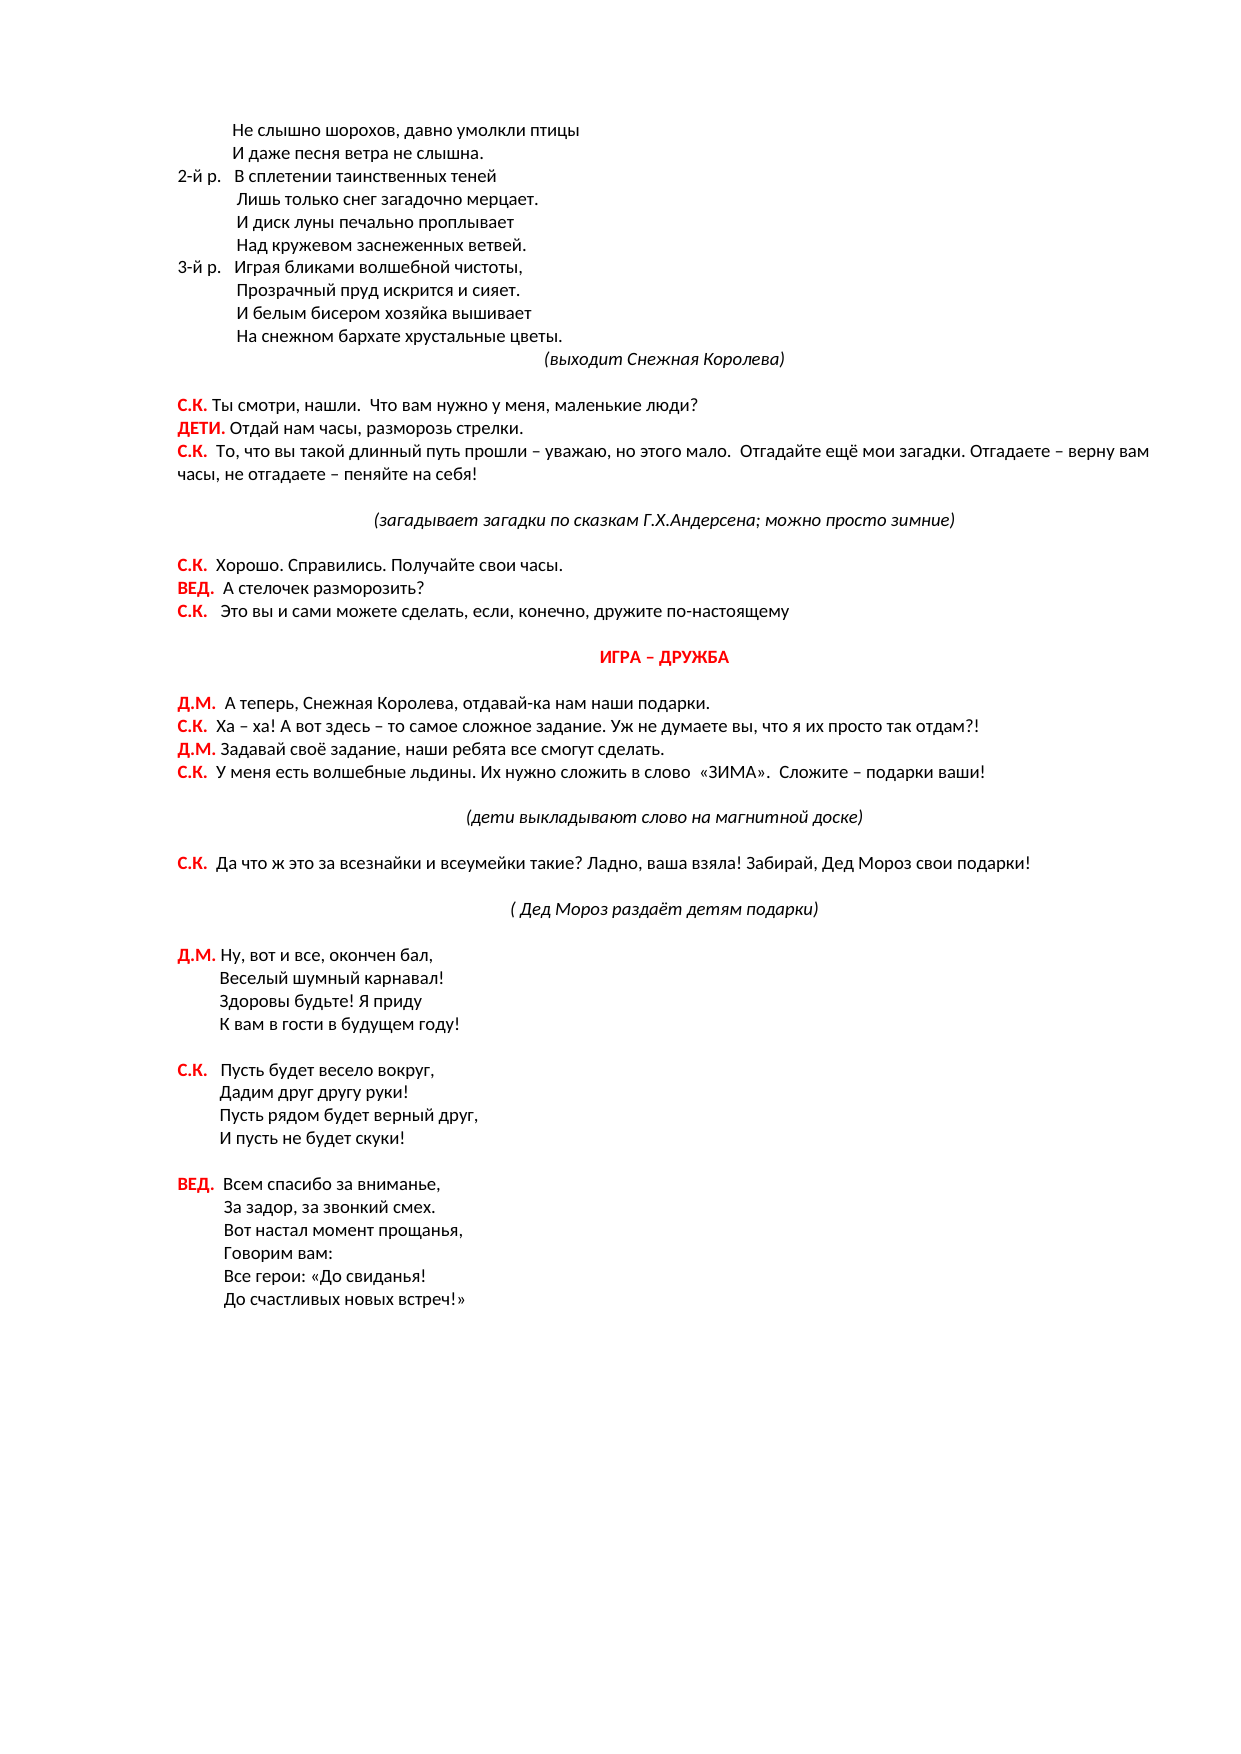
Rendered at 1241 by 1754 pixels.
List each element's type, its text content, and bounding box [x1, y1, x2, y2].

text За задор, за звонкий смех. [177, 1195, 1152, 1218]
text (выходит Снежная Королева) [177, 347, 1152, 370]
text С.К. Ха – ха! А вот здесь – то самое сложное задание. Уж не думаете вы, что я их просто так отдам?! [177, 714, 1152, 737]
text До счастливых новых встреч!» [177, 1287, 1152, 1310]
text Говорим вам: [177, 1241, 1152, 1264]
text С.К. Это вы и сами можете сделать, если, конечно, дружите по-настоящему [177, 599, 1152, 622]
text ИГРА – ДРУЖБА [177, 645, 1152, 668]
text Дадим друг другу руки! [177, 1081, 1152, 1103]
text Д.М. Задавай своё задание, наши ребята все смогут сделать. [177, 737, 1152, 760]
text ДЕТИ. Отдай нам часы, разморозь стрелки. [177, 416, 1152, 439]
text 2-й р. В сплетении таинственных теней [177, 164, 1152, 187]
text Вот настал момент прощанья, [177, 1218, 1152, 1241]
text Здоровы будьте! Я приду [177, 989, 1152, 1012]
text Д.М. Ну, вот и все, окончен бал, [177, 943, 1152, 966]
text И белым бисером хозяйка вышивает [177, 301, 1152, 324]
text 3-й р. Играя бликами волшебной чистоты, [177, 256, 1152, 278]
text И даже песня ветра не слышна. [177, 141, 1152, 164]
text ВЕД. А стелочек разморозить? [177, 576, 1152, 599]
text С.К. Ты смотри, нашли. Что вам нужно у меня, маленькие люди? [177, 393, 1152, 416]
text (загадывает загадки по сказкам Г.Х.Андерсена; можно просто зимние) [177, 508, 1152, 531]
text Не слышно шорохов, давно умолкли птицы [177, 118, 1152, 141]
text С.К. Хорошо. Справились. Получайте свои часы. [177, 553, 1152, 576]
text (дети выкладывают слово на магнитной доске) [177, 806, 1152, 828]
text С.К. Да что ж это за всезнайки и всеумейки такие? Ладно, ваша взяла! Забирай, Дед Мороз свои подарки! [177, 851, 1152, 874]
text С.К. То, что вы такой длинный путь прошли – уважаю, но этого мало. Отгадайте ещё мои загадки. Отгадаете – верну вам часы, не отгадаете – пеняйте на себя! [177, 439, 1152, 485]
text К вам в гости в будущем году! [177, 1012, 1152, 1035]
text Веселый шумный карнавал! [177, 966, 1152, 989]
text И пусть не будет скуки! [177, 1126, 1152, 1149]
text И диск луны печально проплывает [177, 210, 1152, 233]
text Прозрачный пруд искрится и сияет. [177, 278, 1152, 301]
text Лишь только снег загадочно мерцает. [177, 187, 1152, 210]
text Над кружевом заснеженных ветвей. [177, 233, 1152, 256]
text ВЕД. Всем спасибо за вниманье, [177, 1172, 1152, 1195]
text ( Дед Мороз раздаёт детям подарки) [177, 897, 1152, 920]
text На снежном бархате хрустальные цветы. [177, 324, 1152, 347]
text Пусть рядом будет верный друг, [177, 1103, 1152, 1126]
text Все герои: «До свиданья! [177, 1264, 1152, 1287]
text Д.М. А теперь, Снежная Королева, отдавай-ка нам наши подарки. [177, 691, 1152, 714]
text С.К. Пусть будет весело вокруг, [177, 1058, 1152, 1081]
text С.К. У меня есть волшебные льдины. Их нужно сложить в слово «ЗИМА». Сложите – подарки ваши! [177, 760, 1152, 783]
